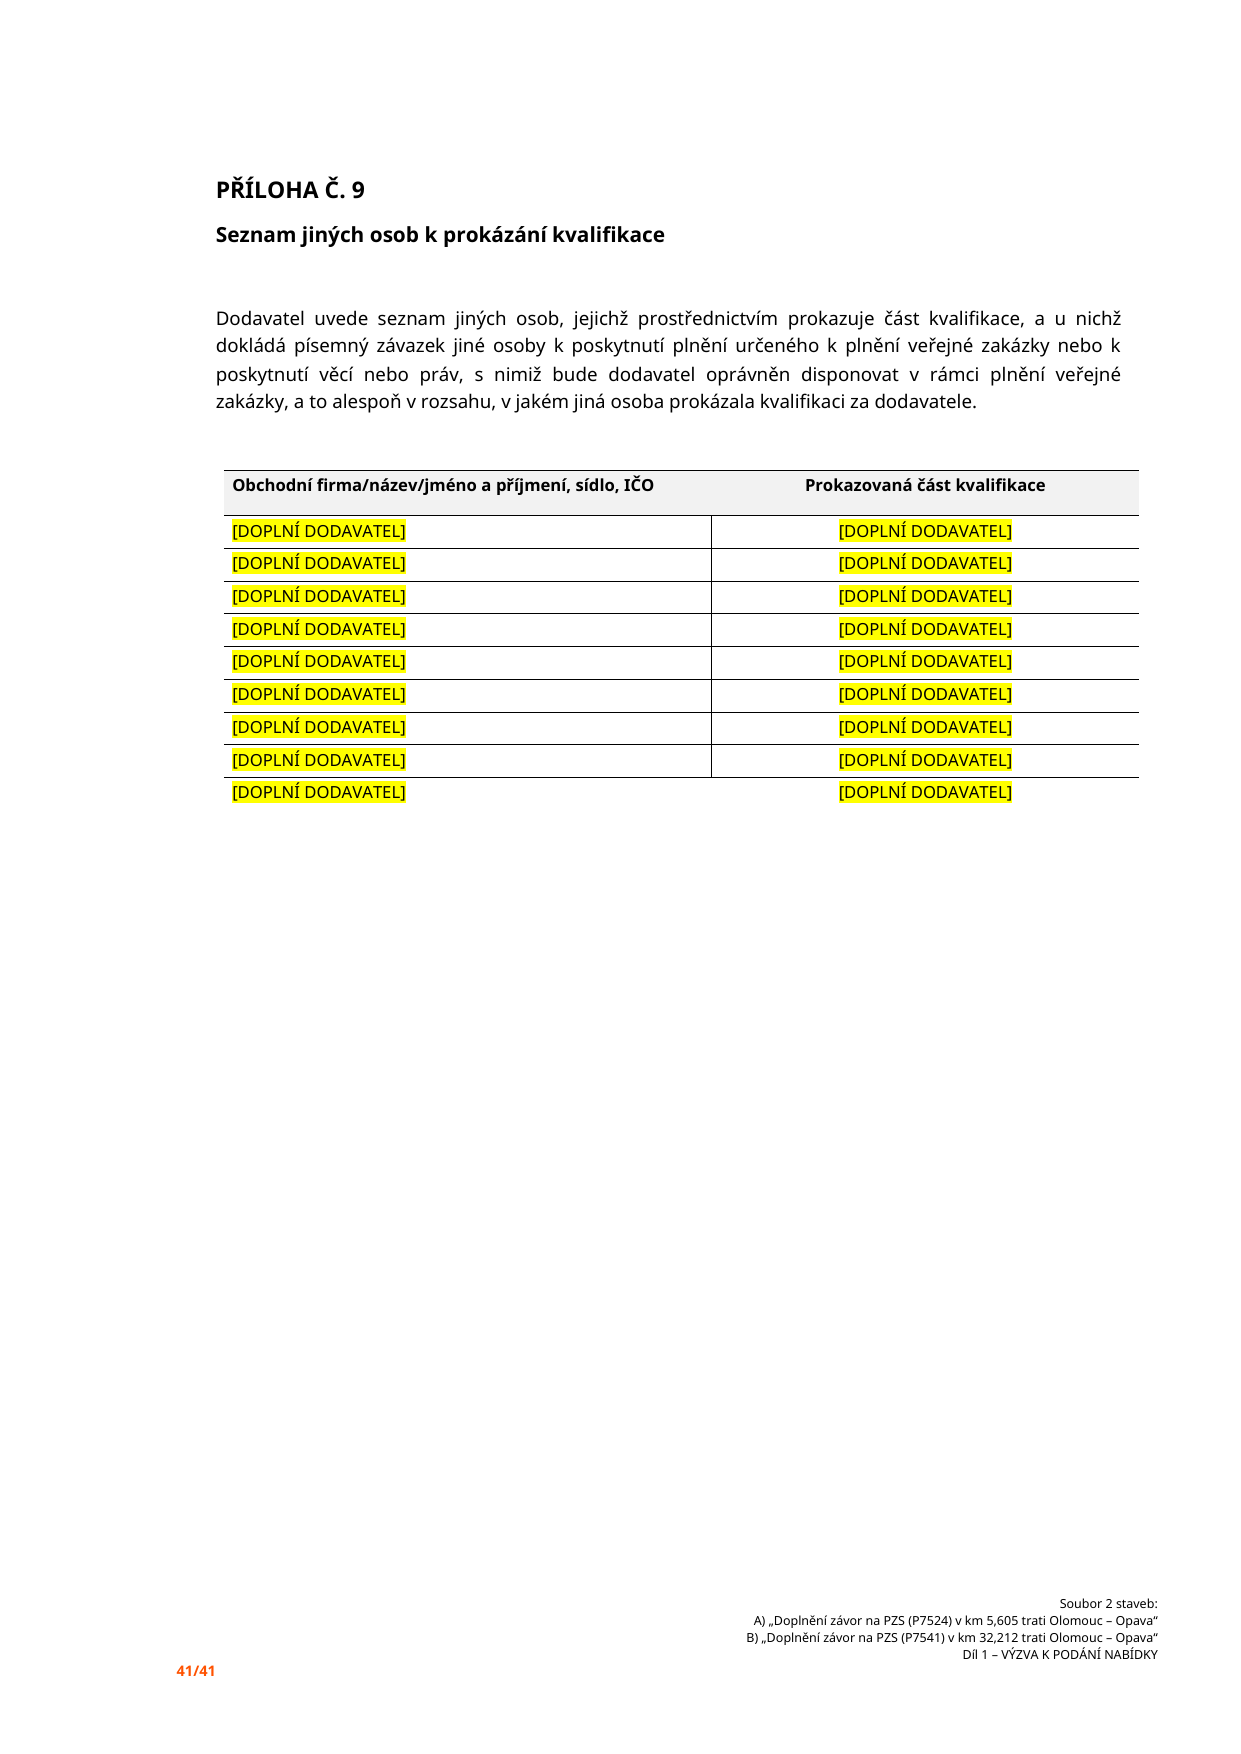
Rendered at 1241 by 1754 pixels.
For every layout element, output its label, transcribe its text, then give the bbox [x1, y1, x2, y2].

table_cell [DOPLNÍ DODAVATEL] [224, 745, 711, 777]
text Seznam jiných osob k prokázání kvalifikace [216, 221, 1122, 249]
table_header Prokazovaná část kvalifikace [711, 471, 1139, 515]
table_cell [DOPLNÍ DODAVATEL] [712, 647, 1139, 679]
text Příloha č. 9 [216, 174, 1122, 205]
table_cell [DOPLNÍ DODAVATEL] [224, 647, 711, 679]
table_cell [DOPLNÍ DODAVATEL] [712, 680, 1139, 711]
table_cell [DOPLNÍ DODAVATEL] [712, 549, 1139, 581]
table_cell [DOPLNÍ DODAVATEL] [712, 582, 1139, 613]
table_cell [DOPLNÍ DODAVATEL] [224, 614, 711, 646]
table_cell [DOPLNÍ DODAVATEL] [224, 582, 711, 613]
table_cell [DOPLNÍ DODAVATEL] [224, 680, 711, 711]
table_cell [DOPLNÍ DODAVATEL] [712, 713, 1139, 744]
table_cell [DOPLNÍ DODAVATEL] [711, 778, 1139, 809]
table_cell [DOPLNÍ DODAVATEL] [712, 745, 1139, 777]
table_cell [DOPLNÍ DODAVATEL] [224, 778, 711, 809]
table_cell [DOPLNÍ DODAVATEL] [224, 713, 711, 744]
text Dodavatel uvede seznam jiných osob, jejichž prostřednictvím prokazuje část kvalifikace, a u nichž dokládá písemný závazek jiné osoby k poskytnutí plnění určeného k plnění veřejné zakázky nebo k poskytnutí věcí nebo práv, s nimiž bude dodavatel oprávněn disponovat v rámci plnění veřejné zakázky, a to alespoň v rozsahu, v jakém jiná osoba prokázala kvalifikaci za dodavatele. [216, 305, 1122, 414]
table_cell [DOPLNÍ DODAVATEL] [712, 516, 1139, 548]
table_cell [DOPLNÍ DODAVATEL] [712, 614, 1139, 646]
table_header Obchodní firma/název/jméno a příjmení, sídlo, IČO [224, 471, 711, 515]
table_cell [DOPLNÍ DODAVATEL] [224, 516, 711, 548]
table_cell [DOPLNÍ DODAVATEL] [224, 549, 711, 581]
